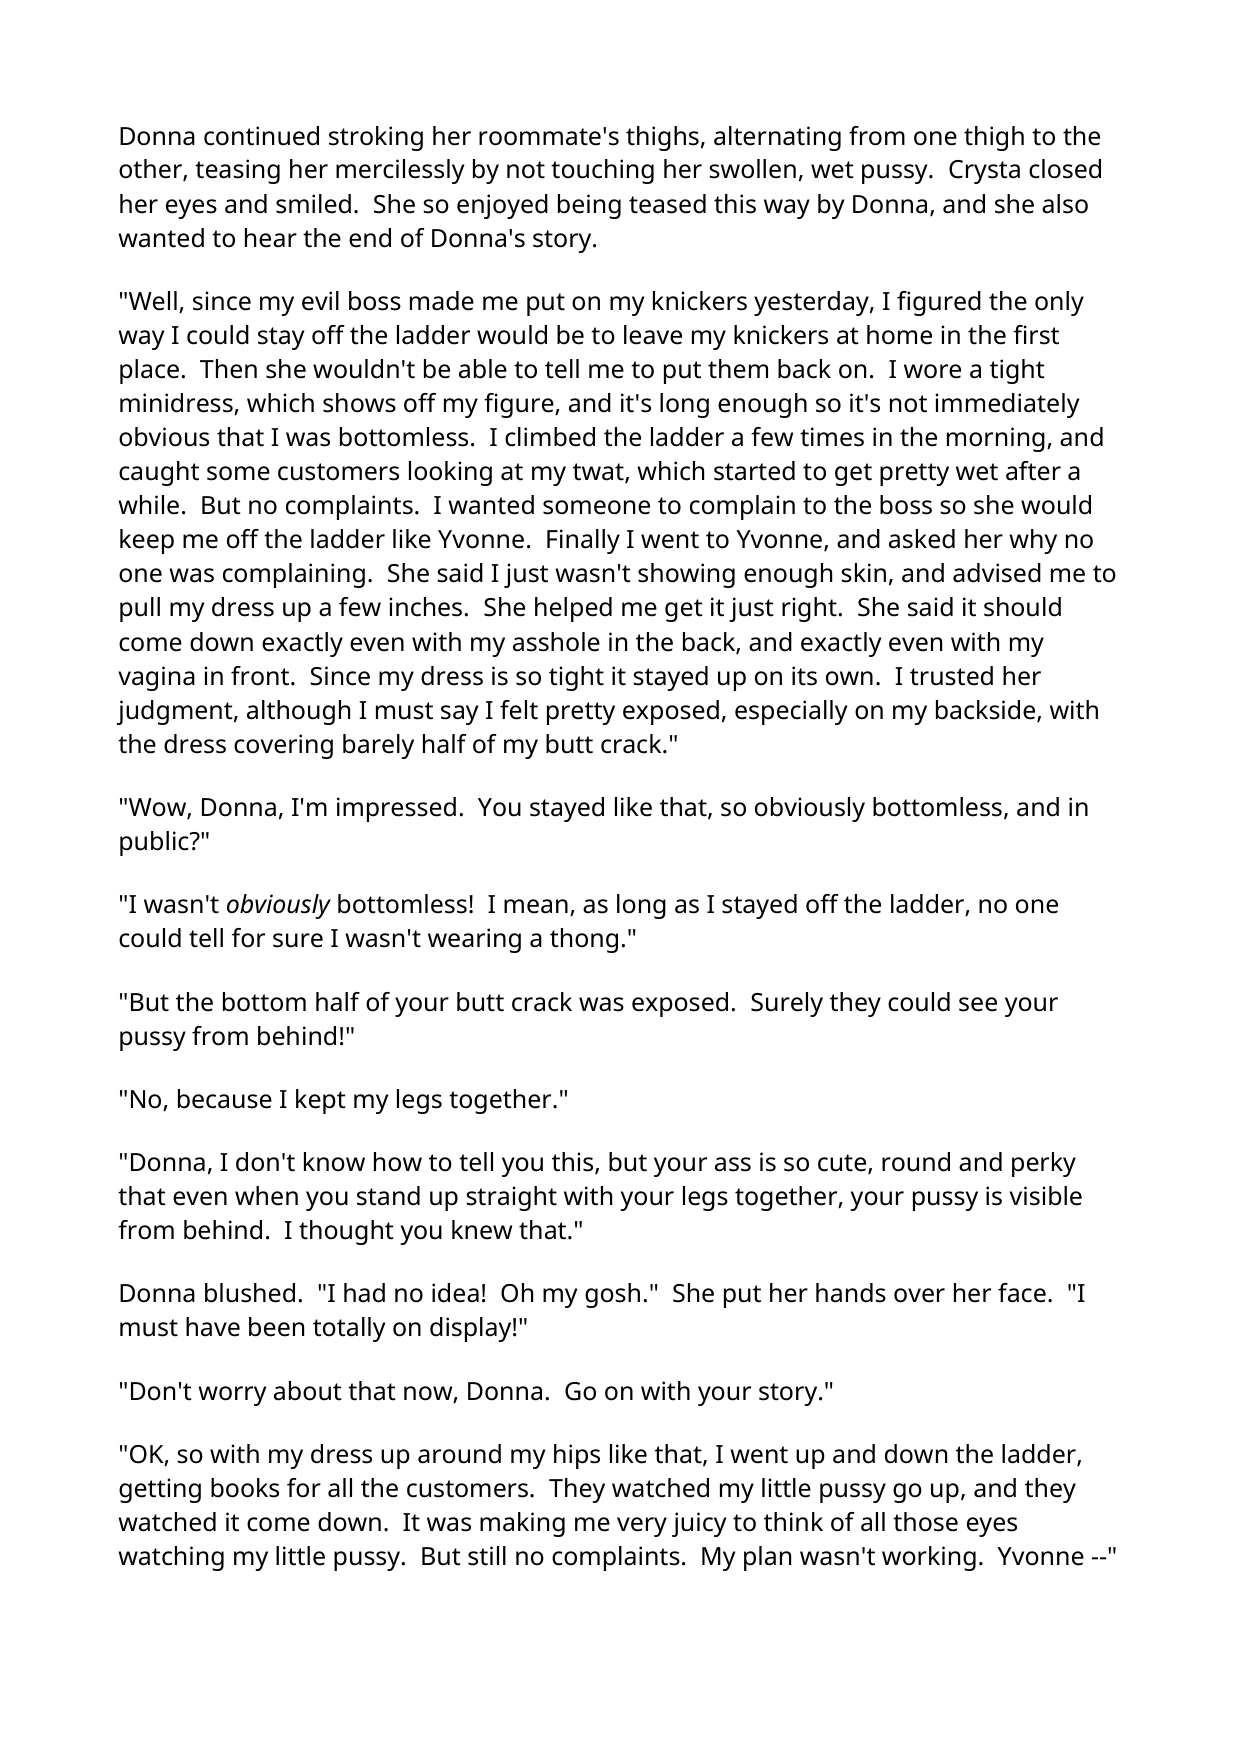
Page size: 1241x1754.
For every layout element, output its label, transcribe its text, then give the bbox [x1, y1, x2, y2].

text "But the bottom half of your butt crack was exposed. Surely they could see your pussy from behind!" [118, 984, 1122, 1052]
text "Well, since my evil boss made me put on my knickers yesterday, I figured the only way I could stay off the ladder would be to leave my knickers at home in the first place. Then she wouldn't be able to tell me to put them back on. I wore a tight minidress, which shows off my figure, and it's long enough so it's not immediately obvious that I was bottomless. I climbed the ladder a few times in the morning, and caught some customers looking at my twat, which started to get pretty wet after a while. But no complaints. I wanted someone to complain to the boss so she would keep me off the ladder like Yvonne. Finally I went to Yvonne, and asked her why no one was complaining. She said I just wasn't showing enough skin, and advised me to pull my dress up a few inches. She helped me get it just right. She said it should come down exactly even with my asshole in the back, and exactly even with my vagina in front. Since my dress is so tight it stayed up on its own. I trusted her judgment, although I must say I felt pretty exposed, especially on my backside, with the dress covering barely half of my butt crack." [118, 283, 1122, 760]
text "Don't worry about that now, Donna. Go on with your story." [118, 1373, 1122, 1407]
text "Wow, Donna, I'm impressed. You stayed like that, so obviously bottomless, and in public?" [118, 789, 1122, 858]
text "I wasn't obviously bottomless! I mean, as long as I stayed off the ladder, no one could tell for sure I wasn't wearing a thong." [118, 887, 1122, 955]
text Donna blushed. "I had no idea! Oh my gosh." She put her hands over her face. "I must have been totally on display!" [118, 1276, 1122, 1344]
text Donna continued stroking her roommate's thighs, alternating from one thigh to the other, teasing her mercilessly by not touching her swollen, wet pussy. Crysta closed her eyes and smiled. She so enjoyed being teased this way by Donna, and she also wanted to hear the end of Donna's story. [118, 118, 1122, 254]
text "No, because I kept my legs together." [118, 1081, 1122, 1116]
text "Donna, I don't know how to tell you this, but your ass is so cute, round and perky that even when you stand up straight with your legs together, your pussy is visible from behind. I thought you knew that." [118, 1145, 1122, 1247]
text "OK, so with my dress up around my hips like that, I went up and down the ladder, getting books for all the customers. They watched my little pussy go up, and they watched it come down. It was making me very juicy to think of all those eyes watching my little pussy. But still no complaints. My plan wasn't working. Yvonne --" [118, 1437, 1122, 1573]
